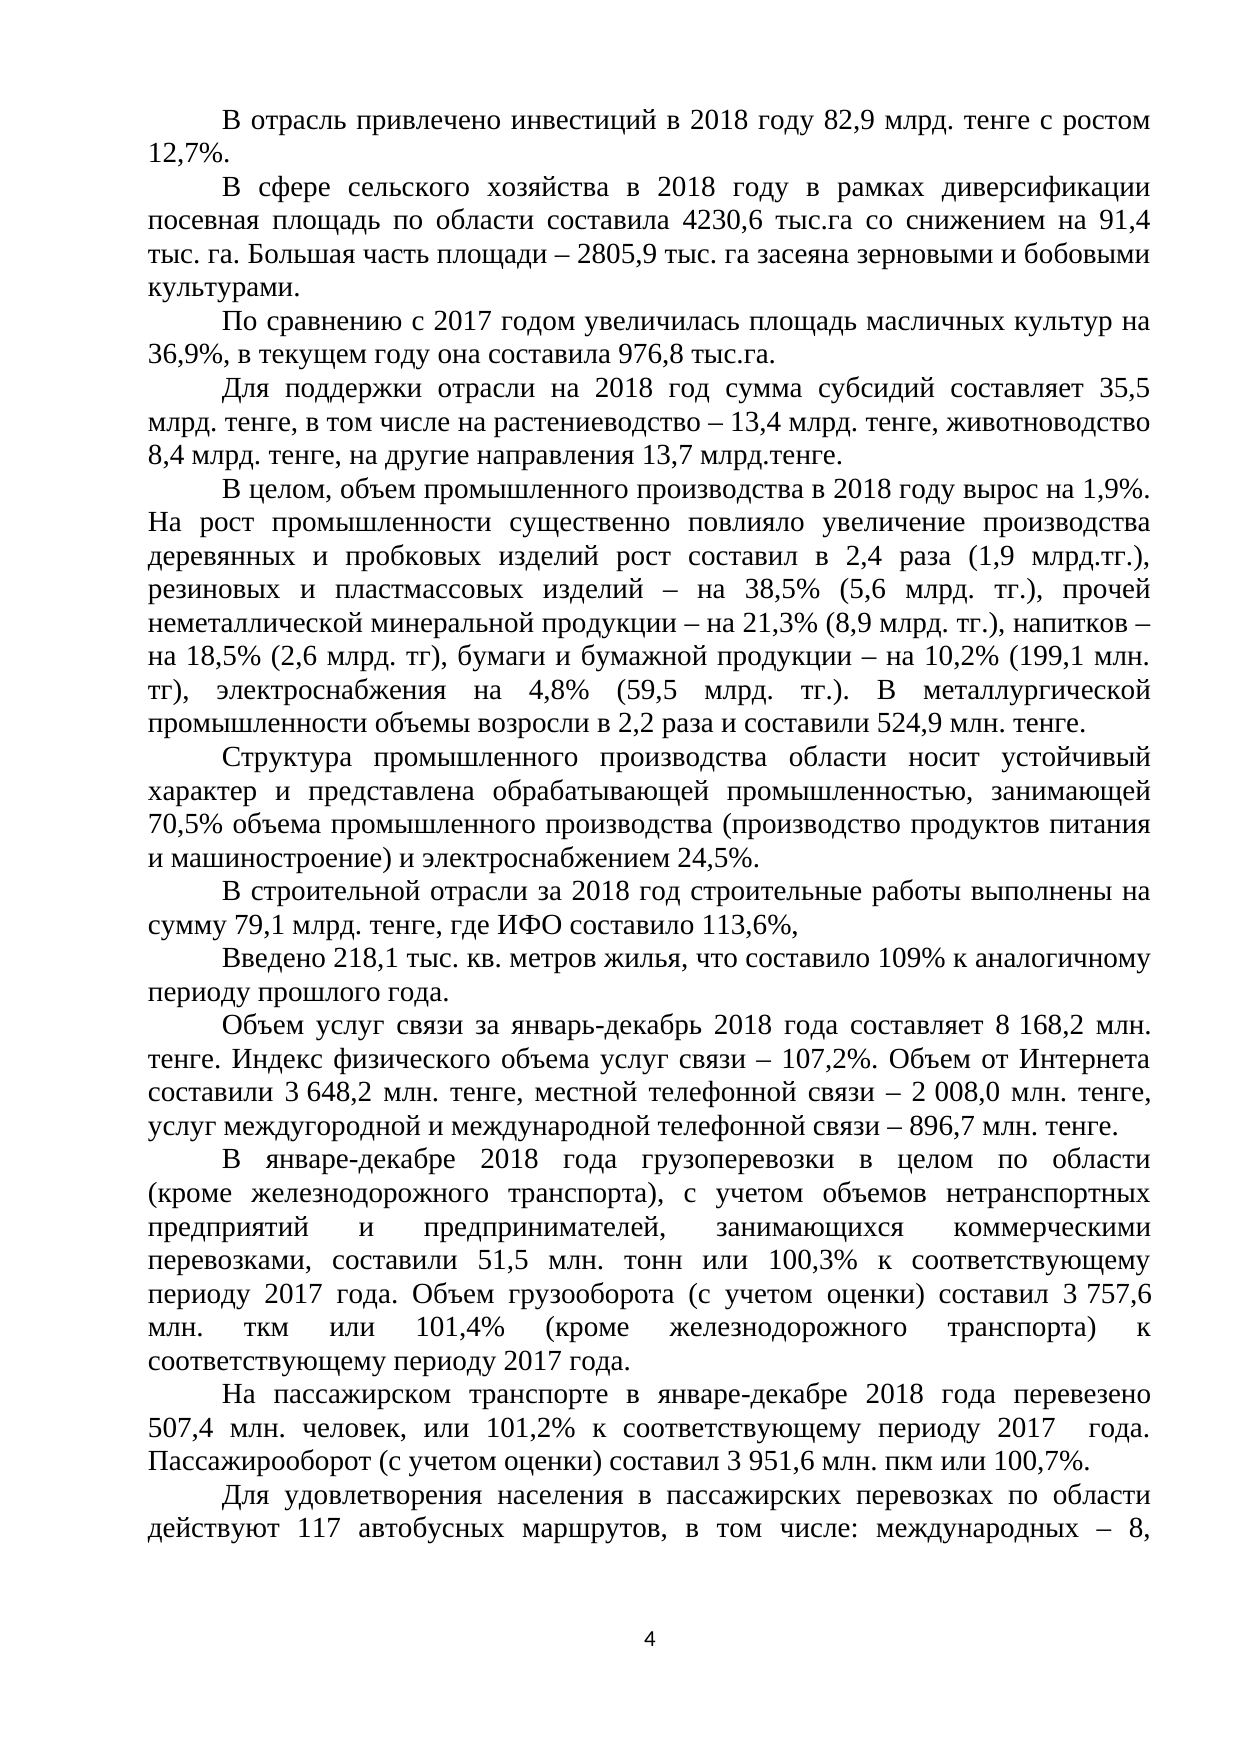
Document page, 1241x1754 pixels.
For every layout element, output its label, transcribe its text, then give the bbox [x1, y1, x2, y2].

text Для поддержки отрасли на 2018 год сумма субсидий составляет 35,5 млрд. тенге, в том числе на растениеводство – 13,4 млрд. тенге, животноводство 8,4 млрд. тенге, на другие направления 13,7 млрд.тенге. [148, 370, 1152, 471]
text Структура промышленного производства области носит устойчивый характер и представлена обрабатывающей промышленностью, занимающей 70,5% объема промышленного производства (производство продуктов питания и машиностроение) и электроснабжением 24,5%. [148, 739, 1152, 873]
text В сфере сельского хозяйства в 2018 году в рамках диверсификации посевная площадь по области составила 4230,6 тыс.га со снижением на 91,4 тыс. га. Большая часть площади – 2805,9 тыс. га засеяна зерновыми и бобовыми культурами. [148, 169, 1152, 303]
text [148, 1477, 1152, 1607]
text В отрасль привлечено инвестиций в 2018 году 82,9 млрд. тенге с ростом 12,7%. [148, 102, 1152, 169]
text В целом, объем промышленного производства в 2018 году вырос на 1,9%. На рост промышленности существенно повлияло увеличение производства деревянных и пробковых изделий рост составил в 2,4 раза (1,9 млрд.тг.), резиновых и пластмассовых изделий – на 38,5% (5,6 млрд. тг.), прочей неметаллической минеральной продукции – на 21,3% (8,9 млрд. тг.), напитков – на 18,5% (2,6 млрд. тг), бумаги и бумажной продукции – на 10,2% (199,1 млн. тг), электроснабжения на 4,8% (59,5 млрд. тг.). В металлургической промышленности объемы возросли в 2,2 раза и составили 524,9 млн. тенге. [148, 471, 1152, 739]
text На пассажирском транспорте в январе-декабре 2018 года перевезено 507,4 млн. человек, или 101,2% к соответствующему периоду 2017 года. Пассажирооборот (с учетом оценки) составил 3 951,6 млн. пкм или 100,7%. [148, 1376, 1152, 1477]
text Введено 218,1 тыс. кв. метров жилья, что составило 109% к аналогичному периоду прошлого года. [148, 940, 1152, 1007]
text По сравнению с 2017 годом увеличилась площадь масличных культур на 36,9%, в текущем году она составила 976,8 тыс.га. [148, 303, 1152, 370]
text Объем услуг связи за январь-декабрь 2018 года составляет 8 168,2 млн. тенге. Индекс физического объема услуг связи – 107,2%. Объем от Интернета составили 3 648,2 млн. тенге, местной телефонной связи – 2 008,0 млн. тенге, услуг междугородной и международной телефонной связи – 896,7 млн. тенге. [148, 1007, 1152, 1142]
text В январе-декабре 2018 года грузоперевозки в целом по области (кроме железнодорожного транспорта), с учетом объемов нетранспортных предприятий и предпринимателей, занимающихся коммерческими перевозками, составили 51,5 млн. тонн или 100,3% к соответствующему периоду 2017 года. Объем грузооборота (с учетом оценки) составил 3 757,6 млн. ткм или 101,4% (кроме железнодорожного транспорта) к соответствующему периоду 2017 года. [148, 1142, 1152, 1376]
text В строительной отрасли за 2018 год строительные работы выполнены на сумму 79,1 млрд. тенге, где ИФО составило 113,6%, [148, 873, 1152, 940]
